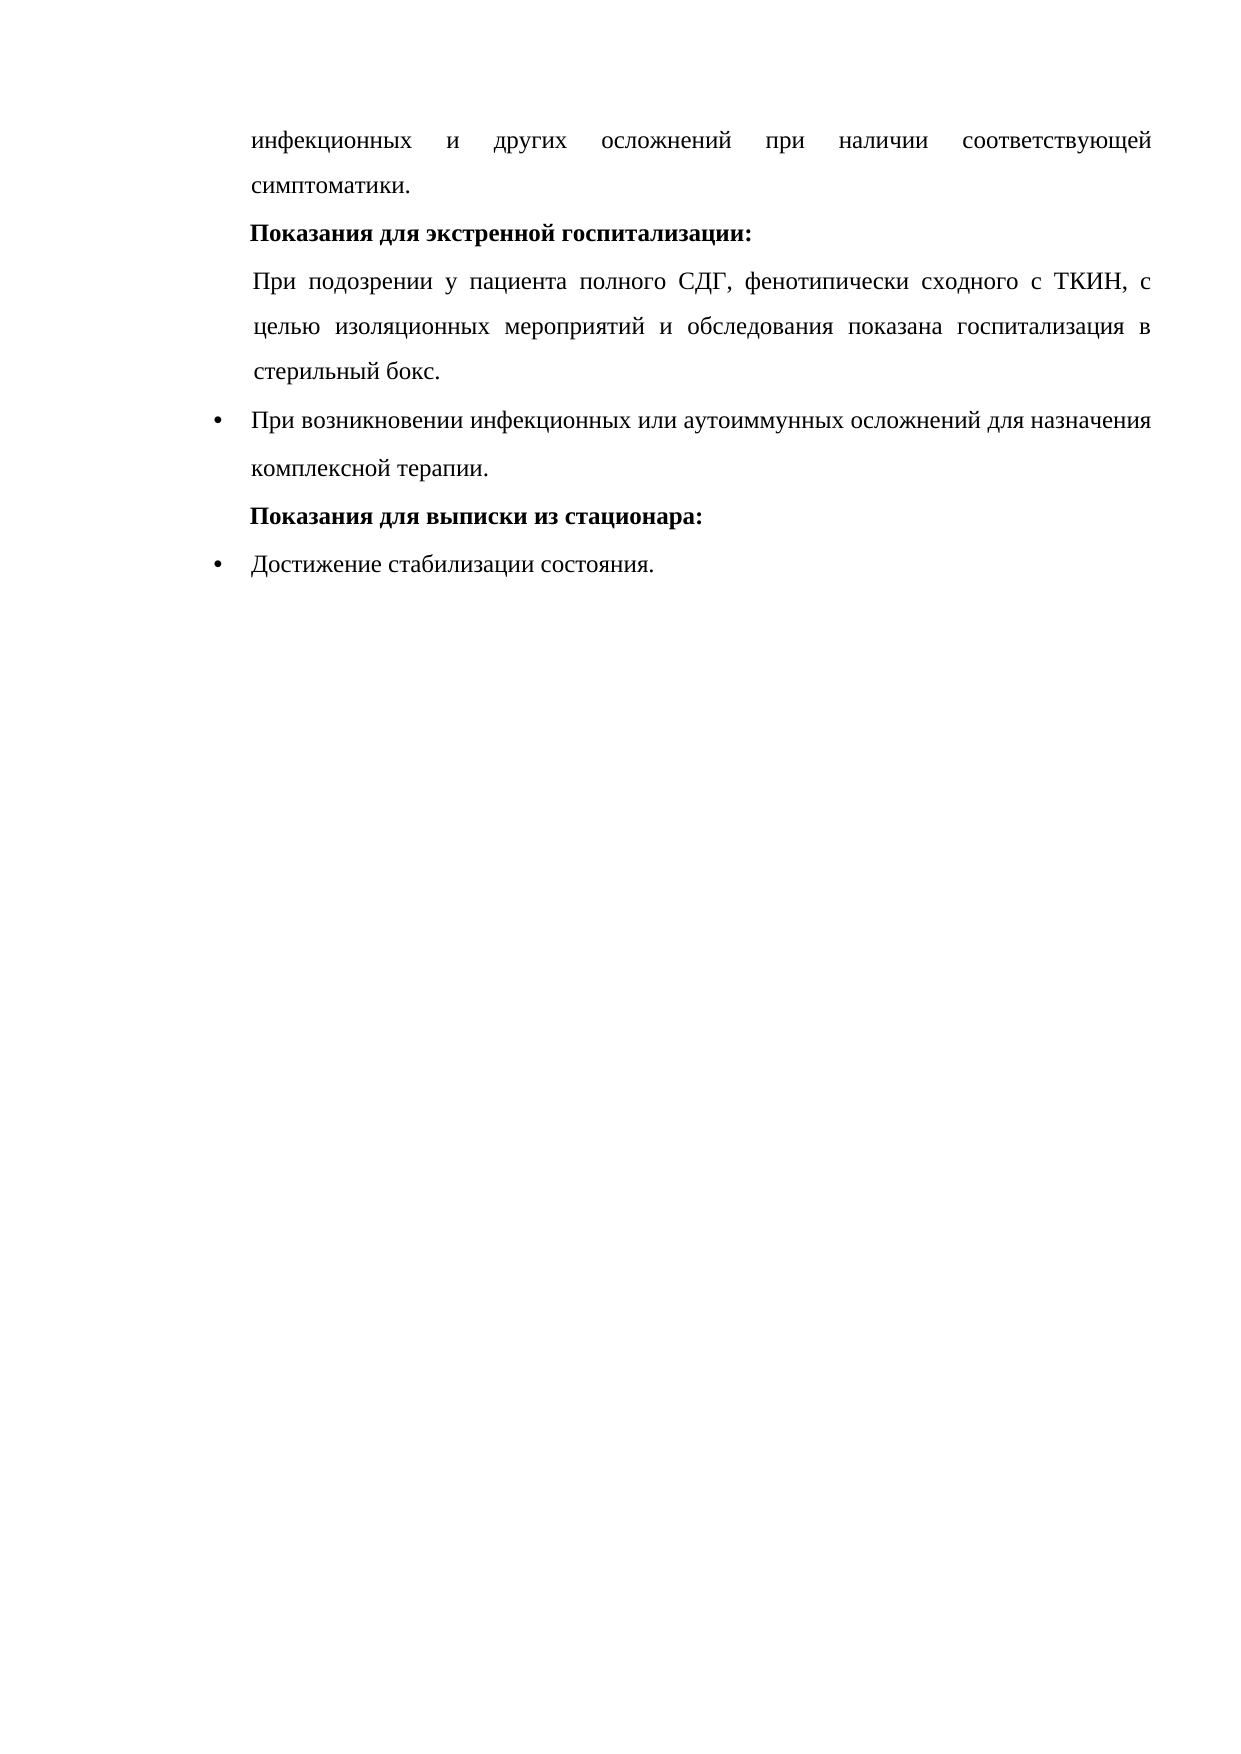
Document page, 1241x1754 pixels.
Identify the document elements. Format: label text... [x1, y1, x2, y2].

text Показания для выписки из стационара: [249, 501, 1152, 530]
list Достижение стабилизации состояния. [213, 549, 1152, 578]
list При возникновении инфекционных или аутоиммунных осложнений для назначения комплексной терапии. [213, 405, 1152, 482]
text При подозрении у пациента полного СДГ, фенотипически сходного с ТКИН, с целью изоляционных мероприятий и обследования показана госпитализация в стерильный бокс. [252, 266, 1152, 385]
text Показания для экстренной госпитализации: [249, 218, 1152, 247]
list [213, 125, 1152, 199]
